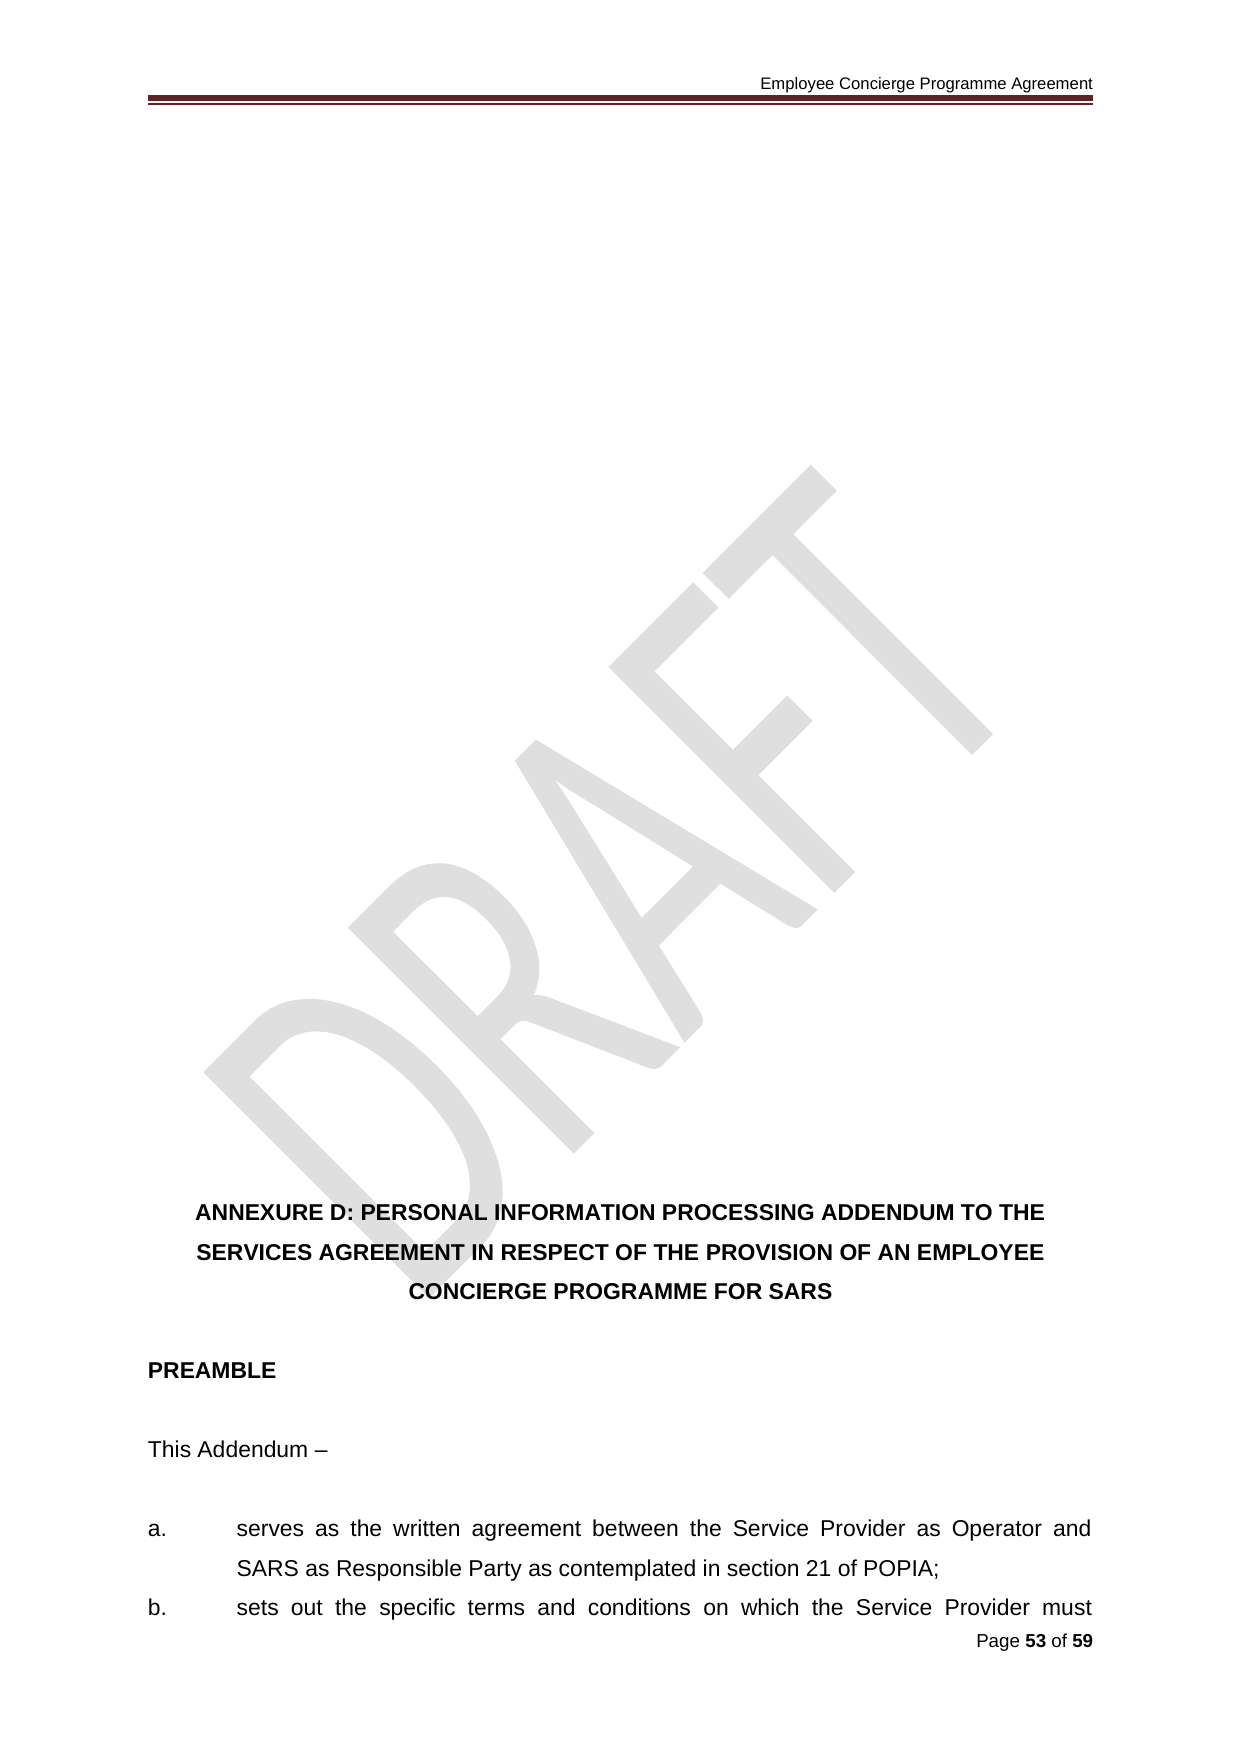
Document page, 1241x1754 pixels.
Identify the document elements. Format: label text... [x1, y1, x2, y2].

text This Addendum – [148, 1436, 1093, 1462]
text ANNEXURE D: PERSONAL INFORMATION PROCESSING ADDENDUM TO THE SERVICES AGREEMENT IN RESPECT OF THE PROVISION OF AN EMPLOYEE CONCIERGE PROGRAMME FOR SARS [148, 1199, 1093, 1304]
text PREAMBLE [148, 1357, 1093, 1383]
list serves as the written agreement between the Service Provider as Operator and SARS as Responsible Party as contemplated in section 21 of POPIA; [148, 1515, 1093, 1581]
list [148, 1594, 1093, 1620]
